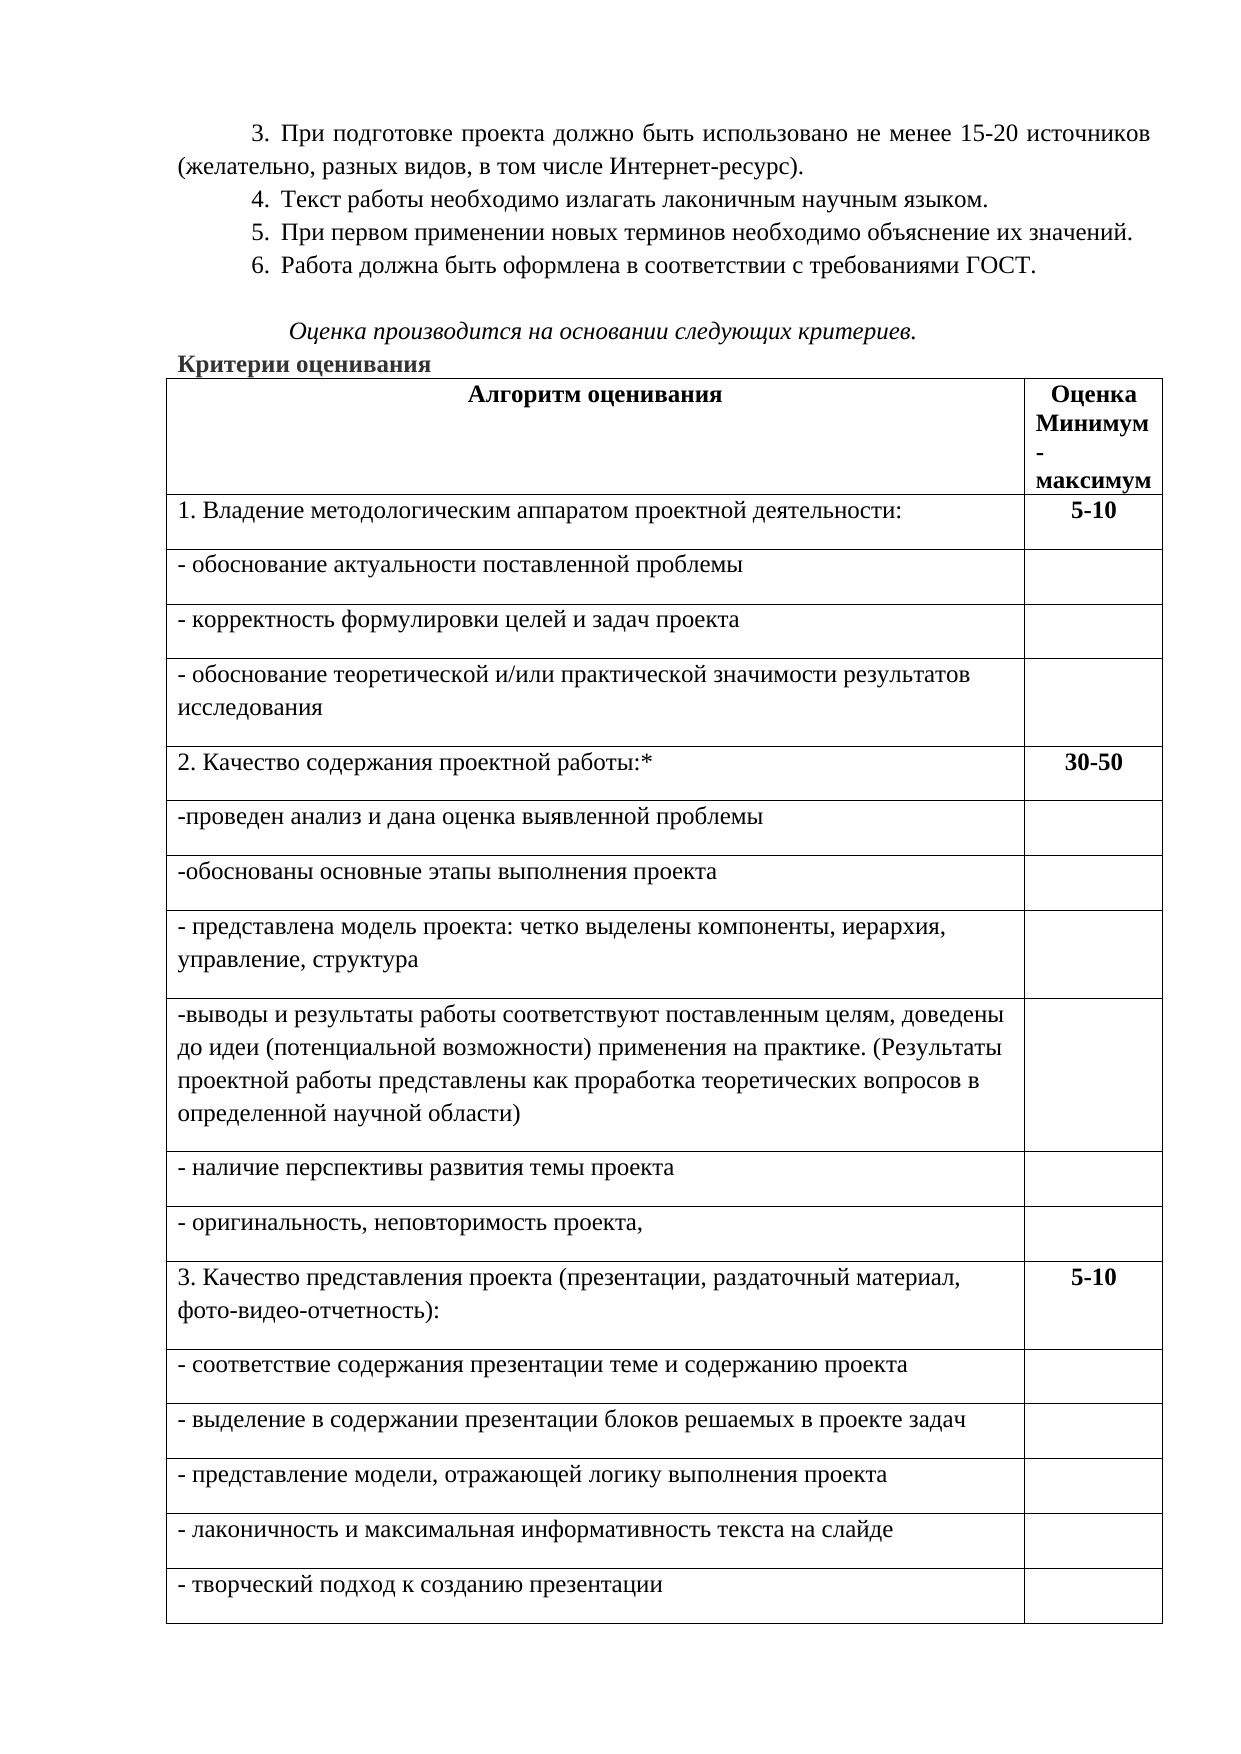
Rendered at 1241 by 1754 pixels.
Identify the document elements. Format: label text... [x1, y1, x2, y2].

list При первом применении новых терминов необходимо объяснение их значений. [177, 217, 1152, 246]
table_cell [1025, 605, 1162, 658]
table_cell 1. Владение методологическим аппаратом проектной деятельности: [167, 495, 1024, 548]
table_cell [1025, 550, 1162, 603]
table_cell -обоснованы основные этапы выполнения проекта [167, 856, 1024, 910]
table_cell [1025, 1459, 1162, 1513]
table_cell - представлена модель проекта: четко выделены компоненты, иерархия, управление, структура [167, 911, 1024, 998]
table_cell 2. Качество содержания проектной работы:* [167, 747, 1024, 800]
table_cell -выводы и результаты работы соответствуют поставленным целям, доведены до идеи (потенциальной возможности) применения на практике. (Результаты проектной работы представлены как проработка теоретических вопросов в определенной научной области) [167, 999, 1024, 1151]
table_cell - оригинальность, неповторимость проекта, [167, 1207, 1024, 1261]
table_cell [1025, 1152, 1162, 1206]
table_cell - выделение в содержании презентации блоков решаемых в проекте задач [167, 1404, 1024, 1458]
table_cell [1025, 1404, 1162, 1458]
list Работа должна быть оформлена в соответствии с требованиями ГОСТ. [177, 250, 1152, 279]
table_cell - наличие перспективы развития темы проекта [167, 1152, 1024, 1206]
table_cell [1025, 999, 1162, 1151]
table_cell [1025, 856, 1162, 910]
table_cell - творческий подход к созданию презентации [167, 1569, 1024, 1623]
table_cell -проведен анализ и дана оценка выявленной проблемы [167, 801, 1024, 855]
table_cell - соответствие содержания презентации теме и содержанию проекта [167, 1350, 1024, 1403]
table_cell - корректность формулировки целей и задач проекта [167, 605, 1024, 658]
table_cell 3. Качество представления проекта (презентации, раздаточный материал, фото-видео-отчетность): [167, 1262, 1024, 1348]
text Критерии оценивания [177, 349, 1152, 378]
table_header Оценка Минимум - максимум [1025, 379, 1162, 494]
table_cell [1025, 1350, 1162, 1403]
list При подготовке проекта должно быть использовано не менее 15-20 источников (желательно, разных видов, в том числе Интернет-ресурс). [177, 118, 1152, 180]
list Текст работы необходимо излагать лаконичным научным языком. [177, 184, 1152, 213]
table_cell - лаконичность и максимальная информативность текста на слайде [167, 1514, 1024, 1568]
table_cell [1025, 801, 1162, 855]
table_header Алгоритм оценивания [167, 379, 1024, 494]
table_cell - представление модели, отражающей логику выполнения проекта [167, 1459, 1024, 1513]
table_cell 5-10 [1025, 495, 1162, 548]
table_cell - обоснование теоретической и/или практической значимости результатов исследования [167, 659, 1024, 746]
text Оценка производится на основании следующих критериев. [288, 316, 1152, 345]
table_cell [1025, 1207, 1162, 1261]
table_cell 5-10 [1025, 1262, 1162, 1348]
table_cell - обоснование актуальности поставленной проблемы [167, 550, 1024, 603]
table_cell [1025, 1514, 1162, 1568]
table_cell [1025, 911, 1162, 998]
table_cell 30-50 [1025, 747, 1162, 800]
table_cell [1025, 1569, 1162, 1623]
table_cell [1025, 659, 1162, 746]
